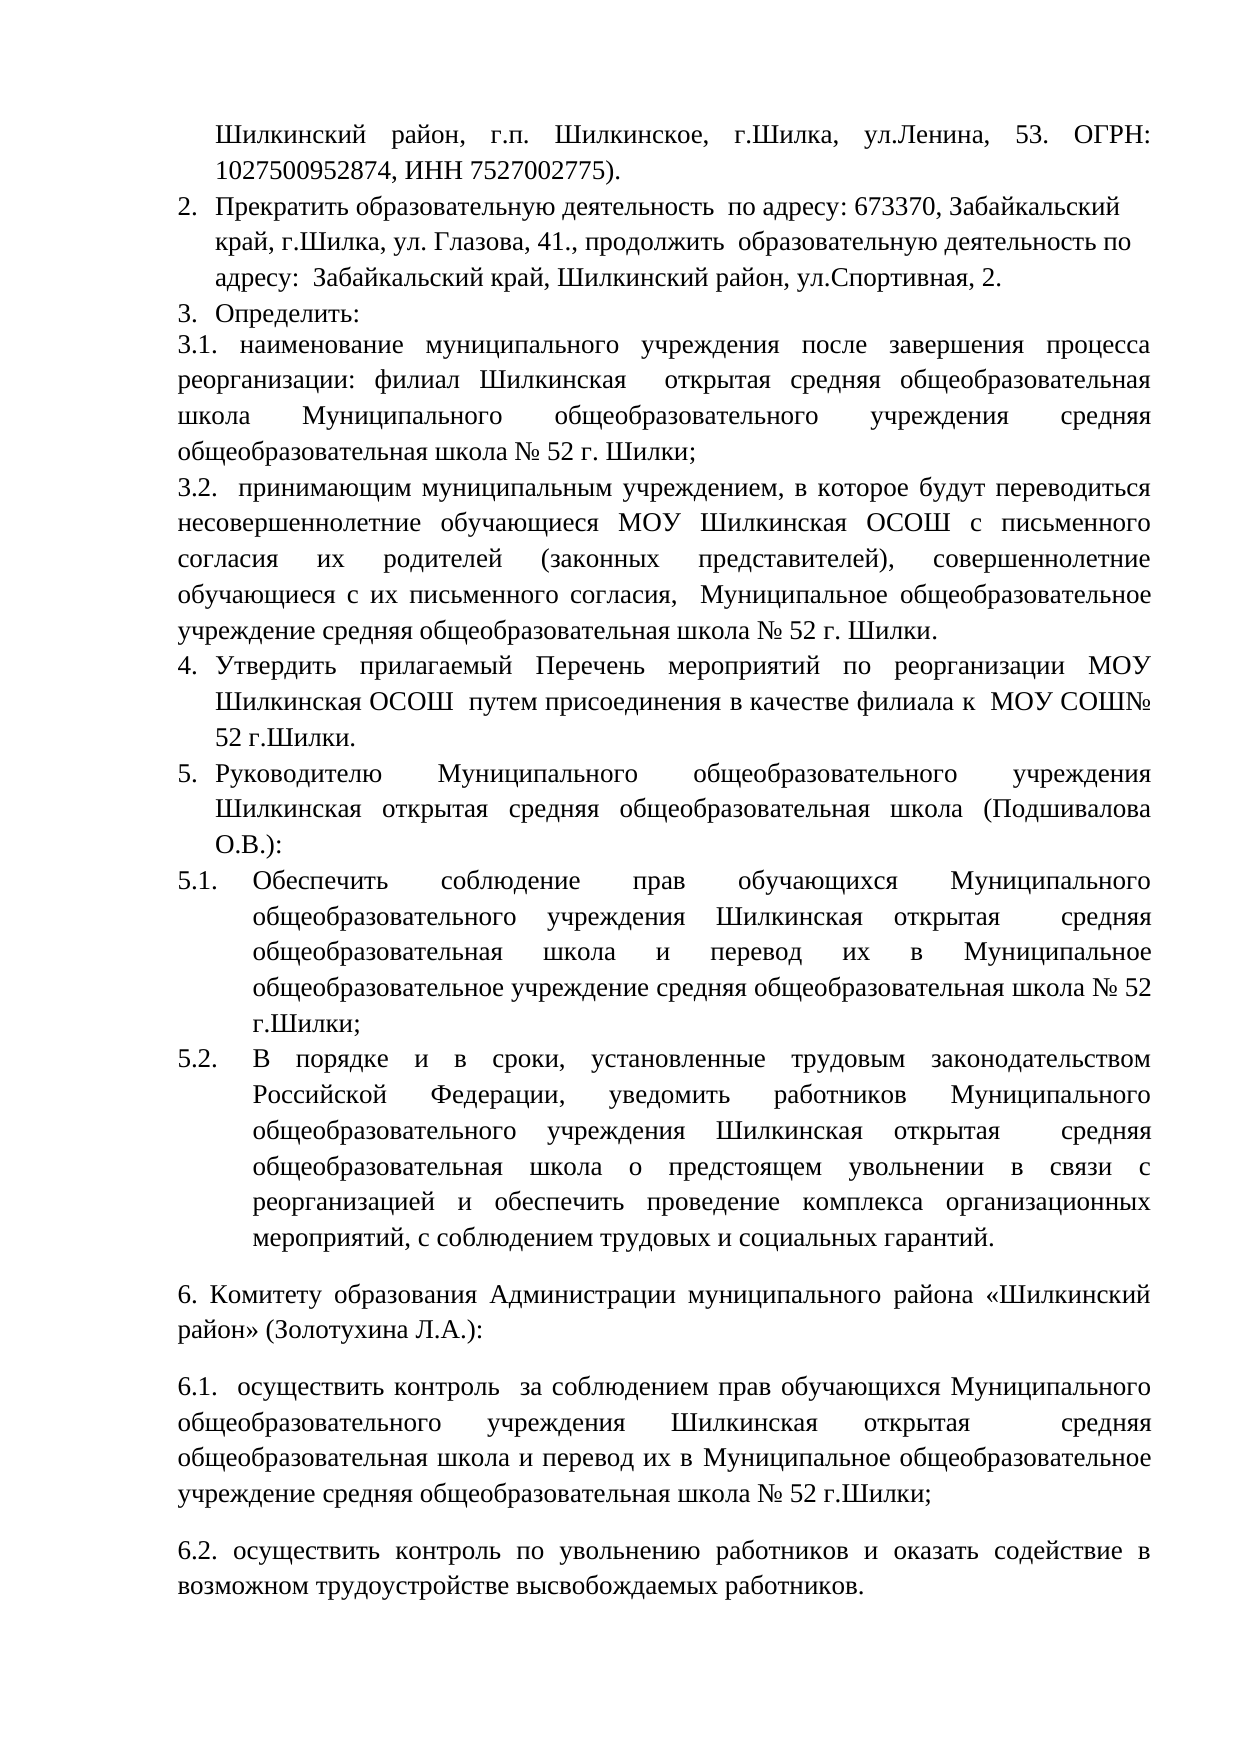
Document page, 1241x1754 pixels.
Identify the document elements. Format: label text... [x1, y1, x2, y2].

list В порядке и в сроки, установленные трудовым законодательством Российской Федерации, уведомить работников Муниципального общеобразовательного учреждения Шилкинская открытая средняя общеобразовательная школа о предстоящем увольнении в связи с реорганизацией и обеспечить проведение комплекса организационных мероприятий, с соблюдением трудовых и социальных гарантий. [177, 1042, 1152, 1252]
list Руководителю Муниципального общеобразовательного учреждения Шилкинская открытая средняя общеобразовательная школа (Подшивалова О.В.): [177, 757, 1152, 859]
text 6. Комитету образования Администрации муниципального района «Шилкинский район» (Золотухина Л.А.): [177, 1278, 1152, 1344]
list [177, 118, 1152, 185]
text 6.2. осуществить контроль по увольнению работников и оказать содействие в возможном трудоустройстве высвобождаемых работников. [177, 1534, 1152, 1601]
list Определить: [177, 297, 1152, 328]
list Прекратить образовательную деятельность по адресу: 673370, Забайкальский край, г.Шилка, ул. Глазова, 41., продолжить образовательную деятельность по адресу: Забайкальский край, Шилкинский район, ул.Спортивная, 2. [177, 189, 1152, 292]
list Утвердить прилагаемый Перечень мероприятий по реорганизации МОУ Шилкинская ОСОШ путем присоединения в качестве филиала к МОУ СОШ№ 52 г.Шилки. [177, 649, 1152, 752]
text 3.1. наименование муниципального учреждения после завершения процесса реорганизации: филиал Шилкинская открытая средняя общеобразовательная школа Муниципального общеобразовательного учреждения средняя общеобразовательная школа № 52 г. Шилки; [177, 328, 1152, 466]
list Обеспечить соблюдение прав обучающихся Муниципального общеобразовательного учреждения Шилкинская открытая средняя общеобразовательная школа и перевод их в Муниципальное общеобразовательное учреждение средняя общеобразовательная школа № 52 г.Шилки; [177, 864, 1152, 1038]
text 3.2. принимающим муниципальным учреждением, в которое будут переводиться несовершеннолетние обучающиеся МОУ Шилкинская ОСОШ с письменного согласия их родителей (законных представителей), совершеннолетние обучающиеся с их письменного согласия, Муниципальное общеобразовательное учреждение средняя общеобразовательная школа № 52 г. Шилки. [177, 471, 1152, 645]
text 6.1. осуществить контроль за соблюдением прав обучающихся Муниципального общеобразовательного учреждения Шилкинская открытая средняя общеобразовательная школа и перевод их в Муниципальное общеобразовательное учреждение средняя общеобразовательная школа № 52 г.Шилки; [177, 1370, 1152, 1508]
